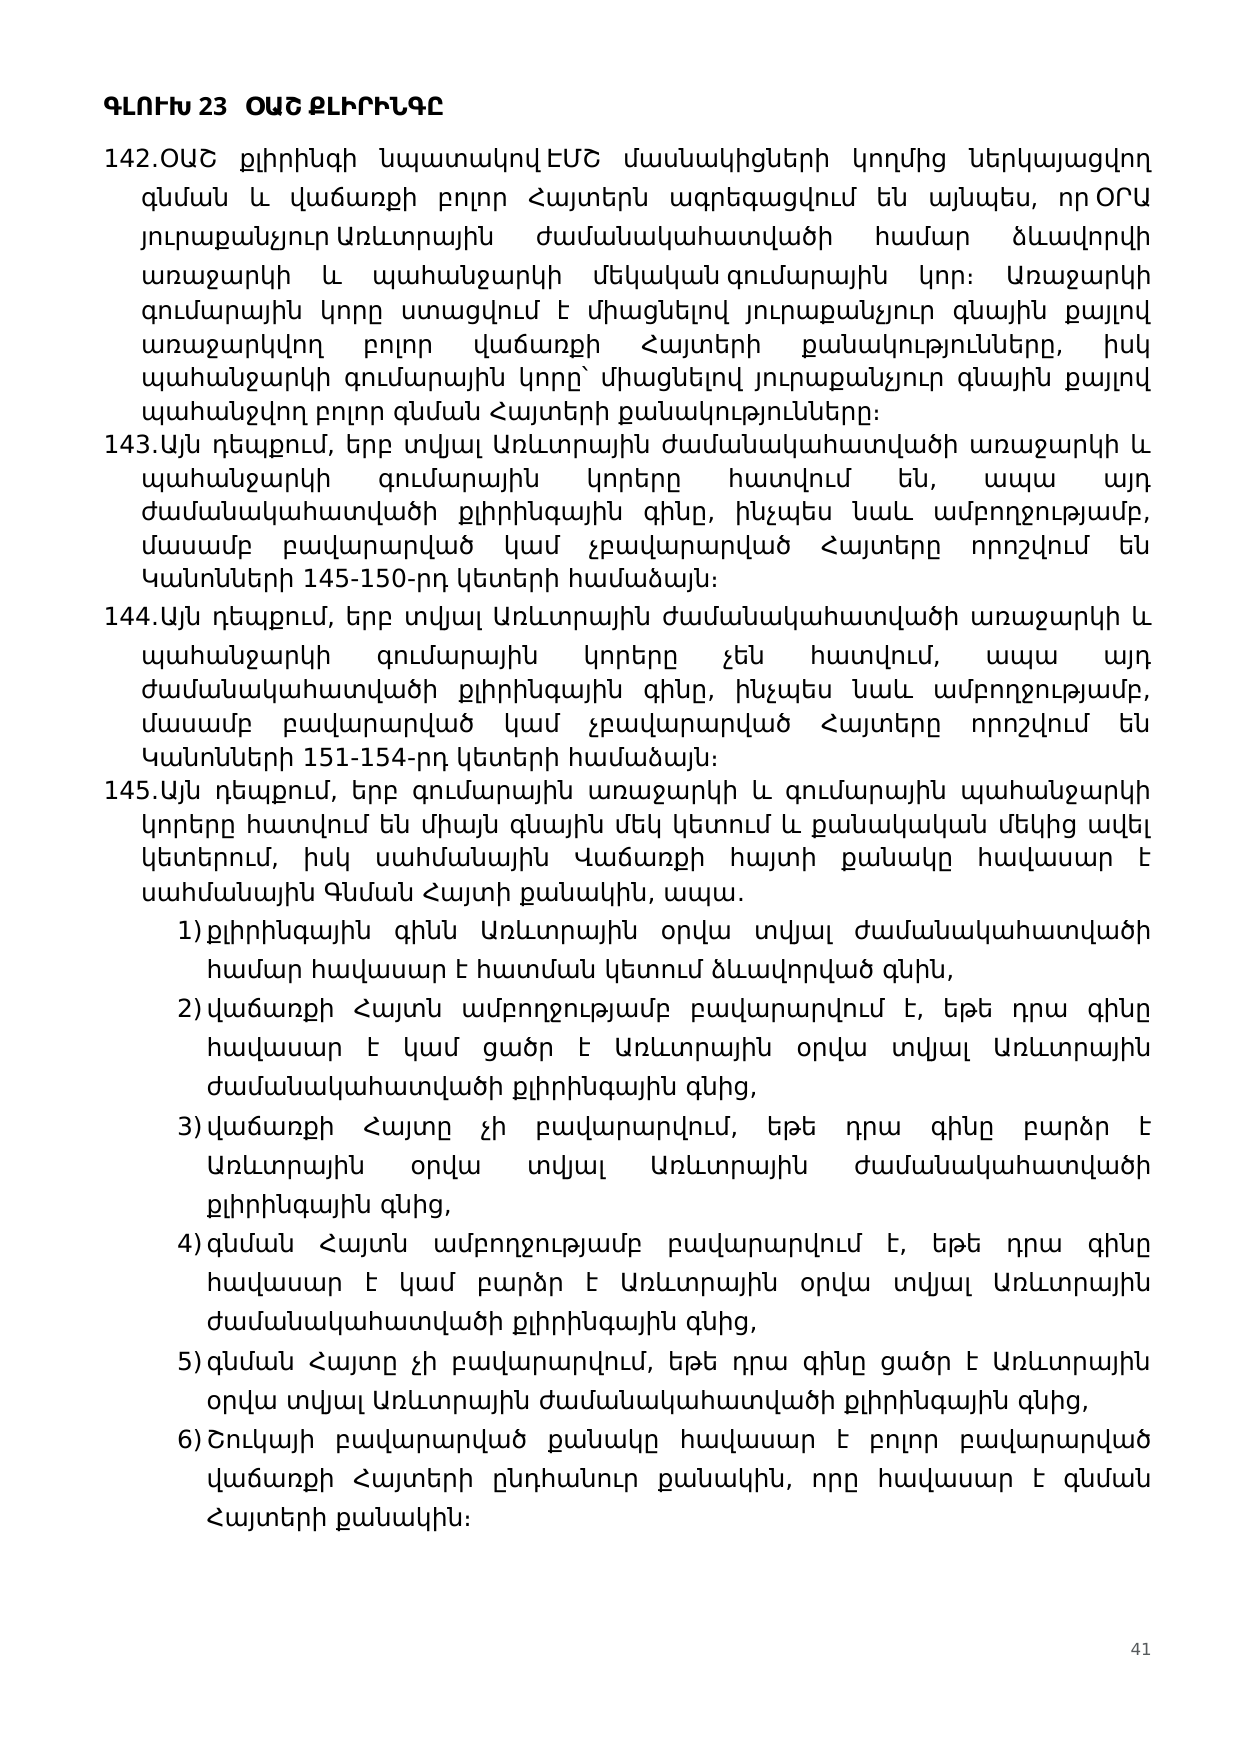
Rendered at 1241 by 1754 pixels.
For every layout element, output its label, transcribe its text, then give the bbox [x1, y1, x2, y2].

text Շուկայի բավարարված քանակը հավասար է բոլոր բավարարված վաճառքի Հայտերի ընդհանուր քանակին, որը հավասար է գնման Հայտերի քանակին։ [177, 1422, 1152, 1534]
text գնման Հայտն ամբողջությամբ բավարարվում է, եթե դրա գինը հավասար է կամ բարձր է Առևտրային օրվա տվյալ Առևտրային ժամանակահատվածի քլիրինգային գնից, [177, 1226, 1152, 1338]
text գնման Հայտը չի բավարարվում, եթե դրա գինը ցածր է Առևտրային օրվա տվյալ Առևտրային ժամանակահատվածի քլիրինգային գնից, [177, 1343, 1152, 1416]
text ՕԱՇ քլիրինգի նպատակով ԷՄՇ մասնակիցների կողմից ներկայացվող գնման և վաճառքի բոլոր Հայտերն ագրեգացվում են այնպես, որ ՕՐԱ յուրաքանչյուր Առևտրային ժամանակահատվածի համար ձևավորվի առաջարկի և պահանջարկի մեկական գումարային կոր։ Առաջարկի գումարային կորը ստացվում է միացնելով յուրաքանչյուր գնային քայլով առաջարկվող բոլոր վաճառքի Հայտերի քանակությունները, իսկ պահանջարկի գումարային կորը՝ միացնելով յուրաքանչյուր գնային քայլով պահանջվող բոլոր գնման Հայտերի քանակությունները։ [103, 140, 1152, 426]
text Այն դեպքում, երբ տվյալ Առևտրային ժամանակահատվածի առաջարկի և պահանջարկի գումարային կորերը հատվում են, ապա այդ ժամանակահատվածի քլիրինգային գինը, ինչպես նաև ամբողջությամբ, մասամբ բավարարված կամ չբավարարված Հայտերը որոշվում են Կանոնների 145-150-րդ կետերի համաձայն։ [103, 430, 1152, 594]
text վաճառքի Հայտն ամբողջությամբ բավարարվում է, եթե դրա գինը հավասար է կամ ցածր է Առևտրային օրվա տվյալ Առևտրային ժամանակահատվածի քլիրինգային գնից, [177, 991, 1152, 1103]
text Այն դեպքում, երբ գումարային առաջարկի և գումարային պահանջարկի կորերը հատվում են միայն գնային մեկ կետում և քանակական մեկից ավել կետերում, իսկ սահմանային Վաճառքի հայտի քանակը հավասար է սահմանային Գնման Հայտի քանակին, ապա․ [103, 776, 1152, 908]
text վաճառքի Հայտը չի բավարարվում, եթե դրա գինը բարձր է Առևտրային օրվա տվյալ Առևտրային ժամանակահատվածի քլիրինգային գնից, [177, 1108, 1152, 1221]
text քլիրինգային գինն Առևտրային օրվա տվյալ ժամանակահատվածի համար հավասար է հատման կետում ձևավորված գնին, [177, 912, 1152, 986]
text Այն դեպքում, երբ տվյալ Առևտրային ժամանակահատվածի առաջարկի և պահանջարկի գումարային կորերը չեն հատվում, ապա այդ ժամանակահատվածի քլիրինգային գինը, ինչպես նաև ամբողջությամբ, մասամբ բավարարված կամ չբավարարված Հայտերը որոշվում են Կանոնների 151-154-րդ կետերի համաձայն։ [103, 598, 1152, 772]
subtitle ՕԱՇ ՔԼԻՐԻՆԳԸ [103, 89, 1152, 123]
